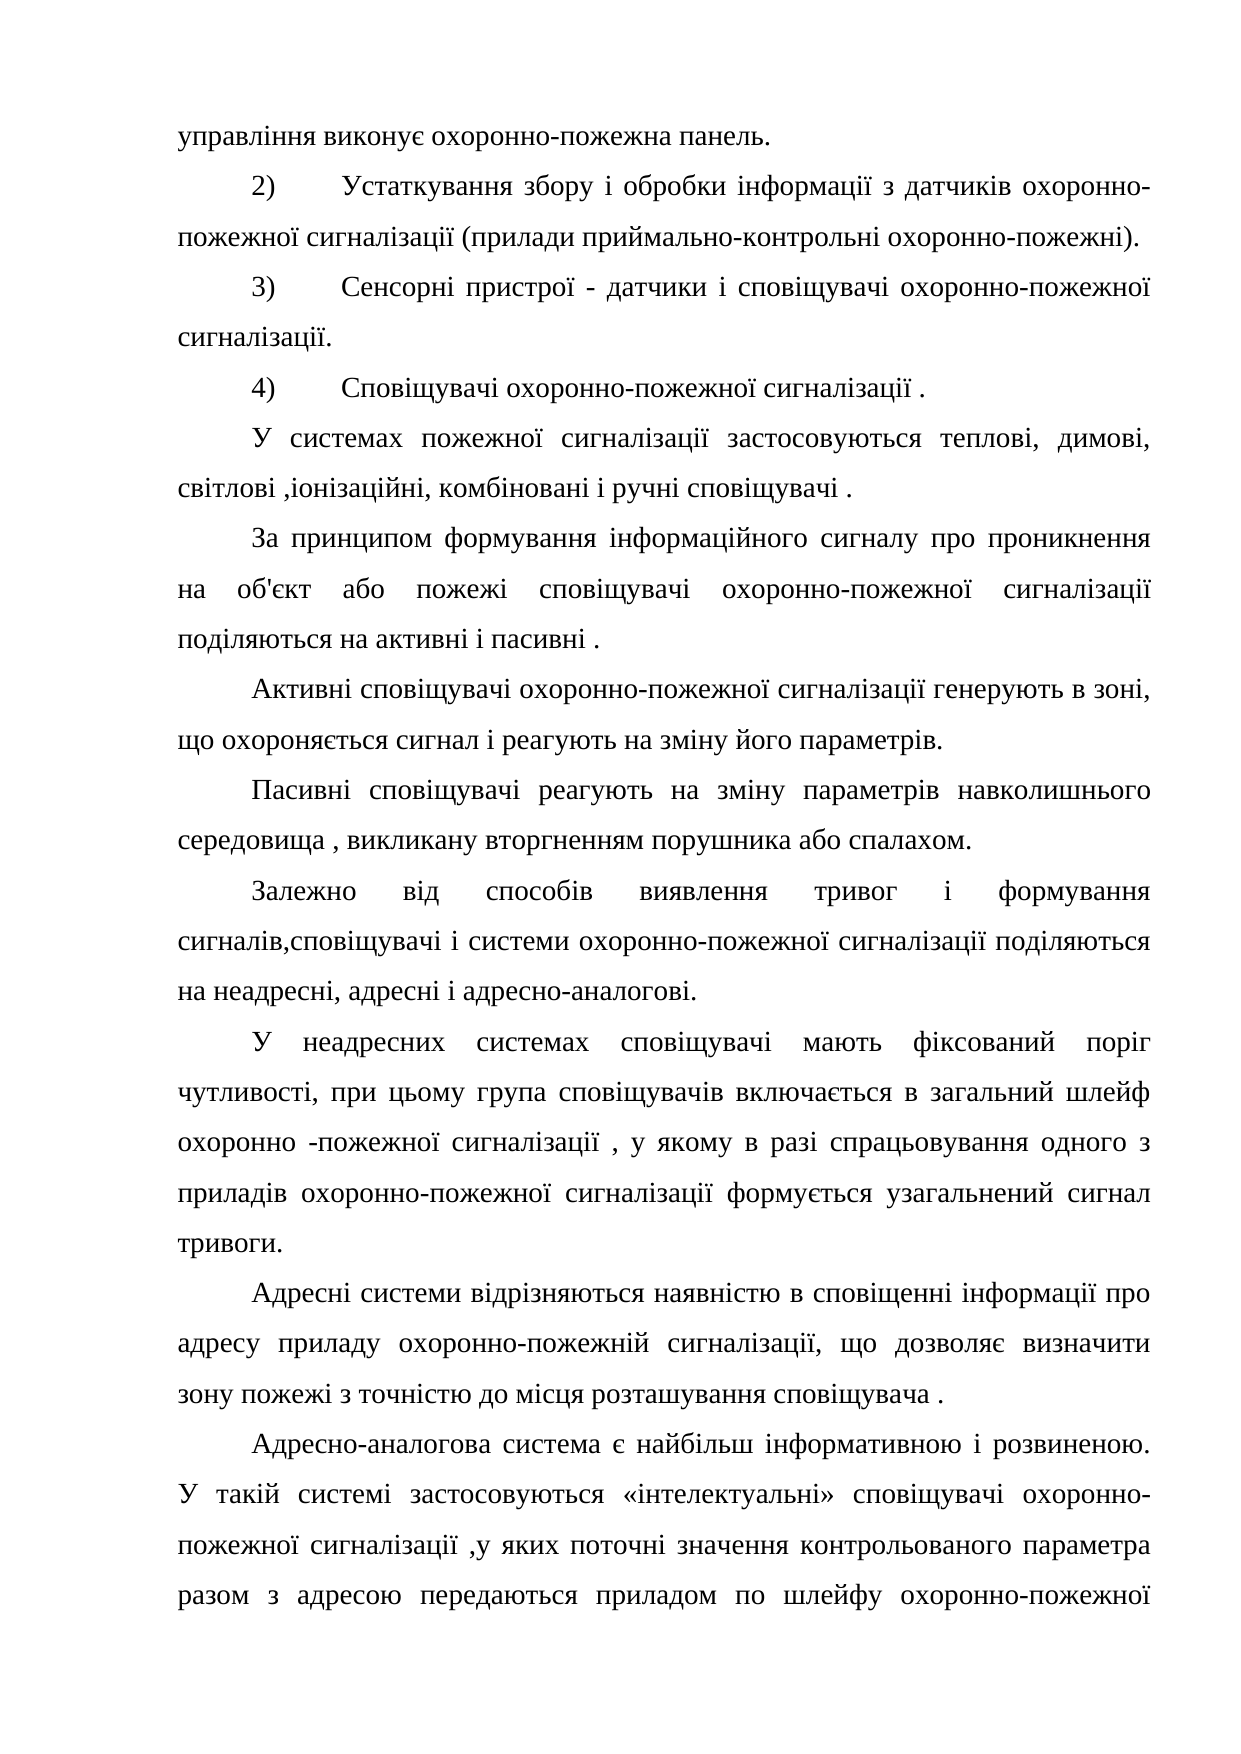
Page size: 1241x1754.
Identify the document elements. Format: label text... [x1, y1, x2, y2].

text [177, 1426, 1152, 1611]
list Сенсорні пристрої - датчики і сповіщувачі охоронно-пожежної сигналізації. [177, 269, 1152, 353]
list Сповіщувачі охоронно-пожежної сигналізації . [177, 370, 1152, 403]
text Пасивні сповіщувачі реагують на зміну параметрів навколишнього середовища , викликану вторгненням порушника або спалахом. [177, 772, 1152, 856]
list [177, 118, 1152, 152]
text У неадресних системах сповіщувачі мають фіксований поріг чутливості, при цьому група сповіщувачів включається в загальний шлейф охоронно -пожежної сигналізації , у якому в разі спрацьовування одного з приладів охоронно-пожежної сигналізації формується узагальнений сигнал тривоги. [177, 1024, 1152, 1258]
text Адресні системи відрізняються наявністю в сповіщенні інформації про адресу приладу охоронно-пожежній сигналізації, що дозволяє визначити зону пожежі з точністю до місця розташування сповіщувача . [177, 1275, 1152, 1409]
text Активні сповіщувачі охоронно-пожежної сигналізації генерують в зоні, що охороняється сигнал і реагують на зміну його параметрів. [177, 672, 1152, 755]
text У системах пожежної сигналізації застосовуються теплові, димові, світлові ,іонізаційні, комбіновані і ручні сповіщувачі . [177, 420, 1152, 504]
list Устаткування збору і обробки інформації з датчиків охоронно-пожежної сигналізації (прилади приймально-контрольні охоронно-пожежні). [177, 168, 1152, 252]
text Залежно від способів виявлення тривог і формування сигналів,сповіщувачі і системи охоронно-пожежної сигналізації поділяються на неадресні, адресні і адресно-аналогові. [177, 873, 1152, 1007]
text За принципом формування інформаційного сигналу про проникнення на об'єкт або пожежі сповіщувачі охоронно-пожежної сигналізації поділяються на активні і пасивні . [177, 521, 1152, 655]
